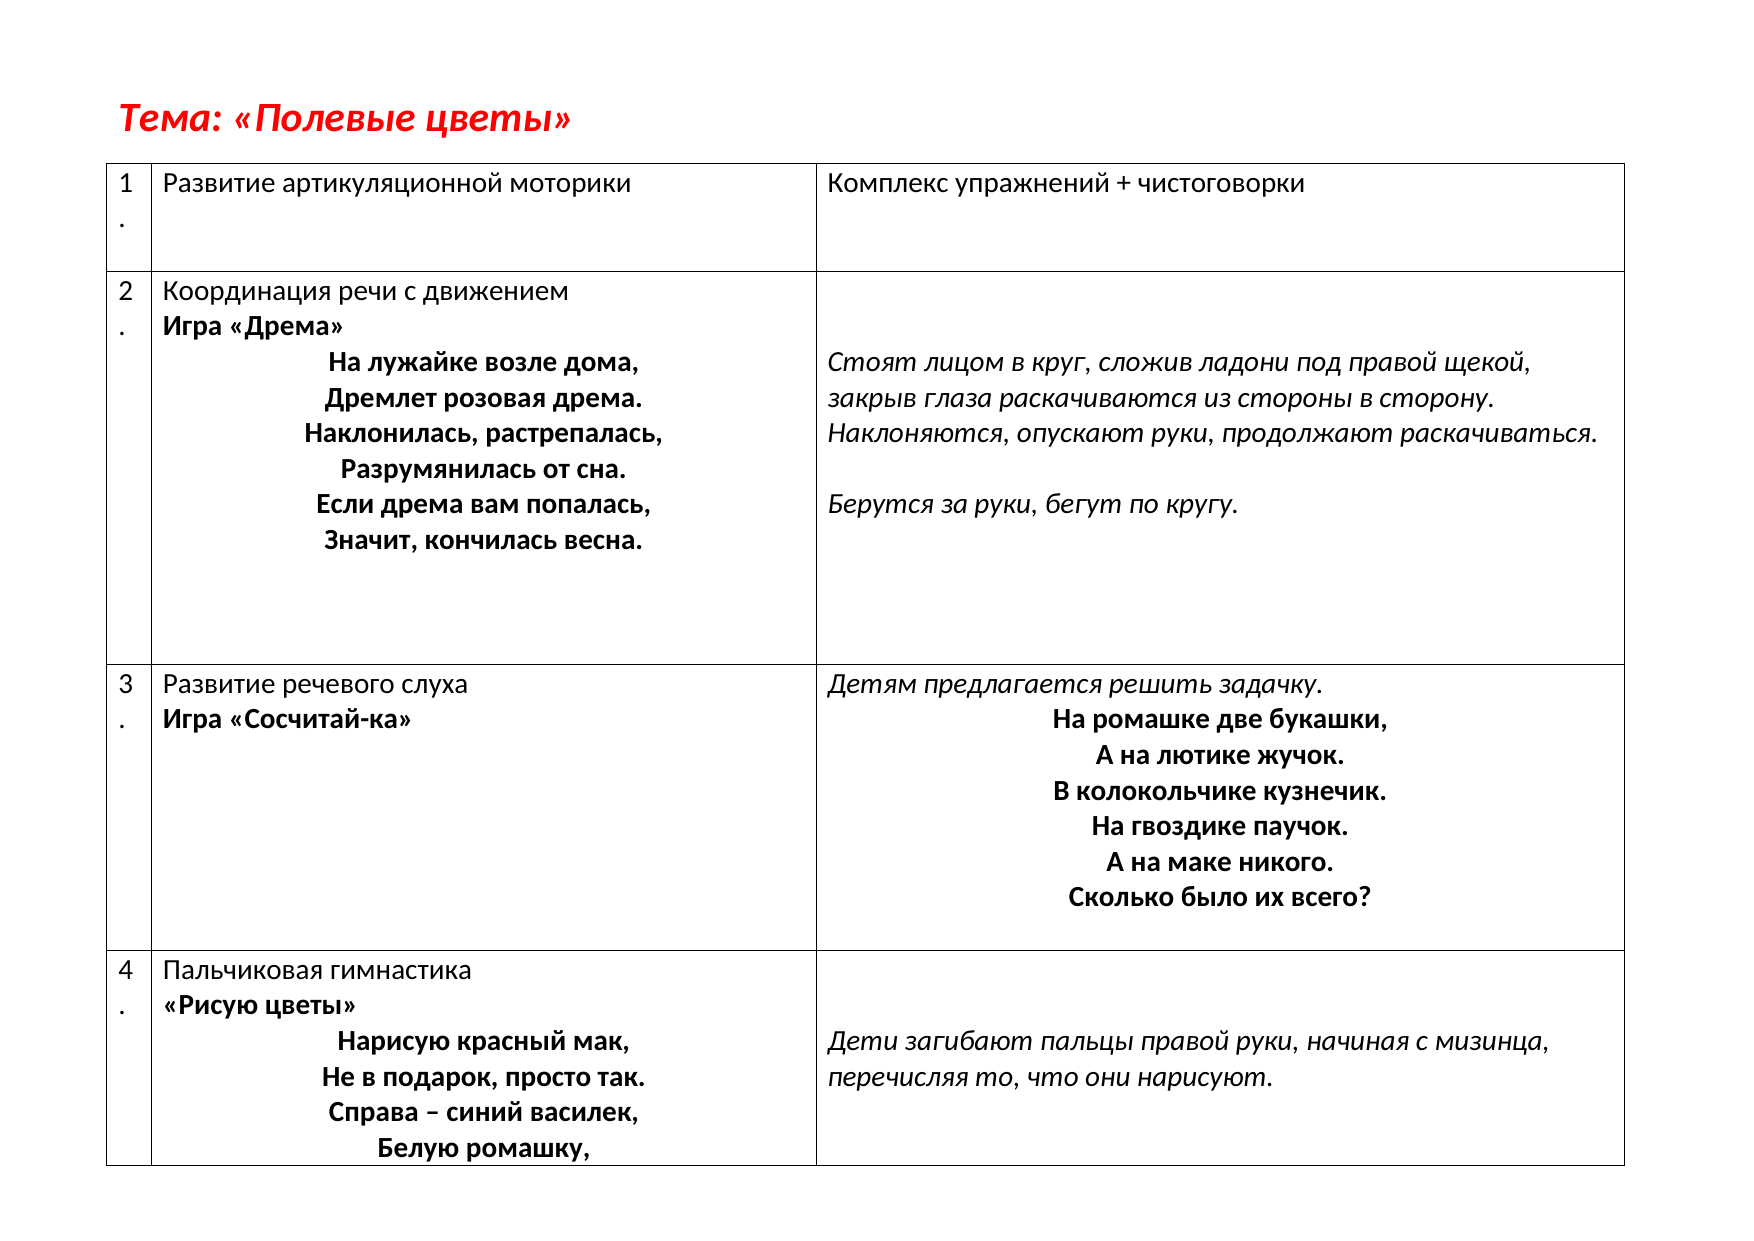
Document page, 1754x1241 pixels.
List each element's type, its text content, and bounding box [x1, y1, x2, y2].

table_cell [152, 951, 816, 1164]
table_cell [817, 951, 1624, 1164]
text Тема: «Полевые цветы» [118, 91, 1636, 142]
table_cell 4. [107, 951, 151, 1164]
table_cell 3. [107, 665, 151, 950]
table_header Развитие артикуляционной моторики [152, 164, 816, 271]
table_header 1. [107, 164, 151, 271]
table_cell Стоят лицом в круг, сложив ладони под правой щекой, закрыв глаза раскачиваются из стороны в сторону. Наклоняются, опускают руки, продолжают раскачиваться. Берутся за руки, бегут по кругу. [817, 272, 1624, 664]
table_cell Координация речи с движением Игра «Дрема» На лужайке возле дома, Дремлет розовая дрема. Наклонилась, растрепалась, Разрумянилась от сна. Если дрема вам попалась, Значит, кончилась весна. [152, 272, 816, 664]
table_cell Развитие речевого слуха Игра «Сосчитай-ка» [152, 665, 816, 950]
table_header Комплекс упражнений + чистоговорки [817, 164, 1624, 271]
table_cell 2. [107, 272, 151, 664]
table_cell Детям предлагается решить задачку. На ромашке две букашки, А на лютике жучок. В колокольчике кузнечик. На гвоздике паучок. А на маке никого. Сколько было их всего? [817, 665, 1624, 950]
